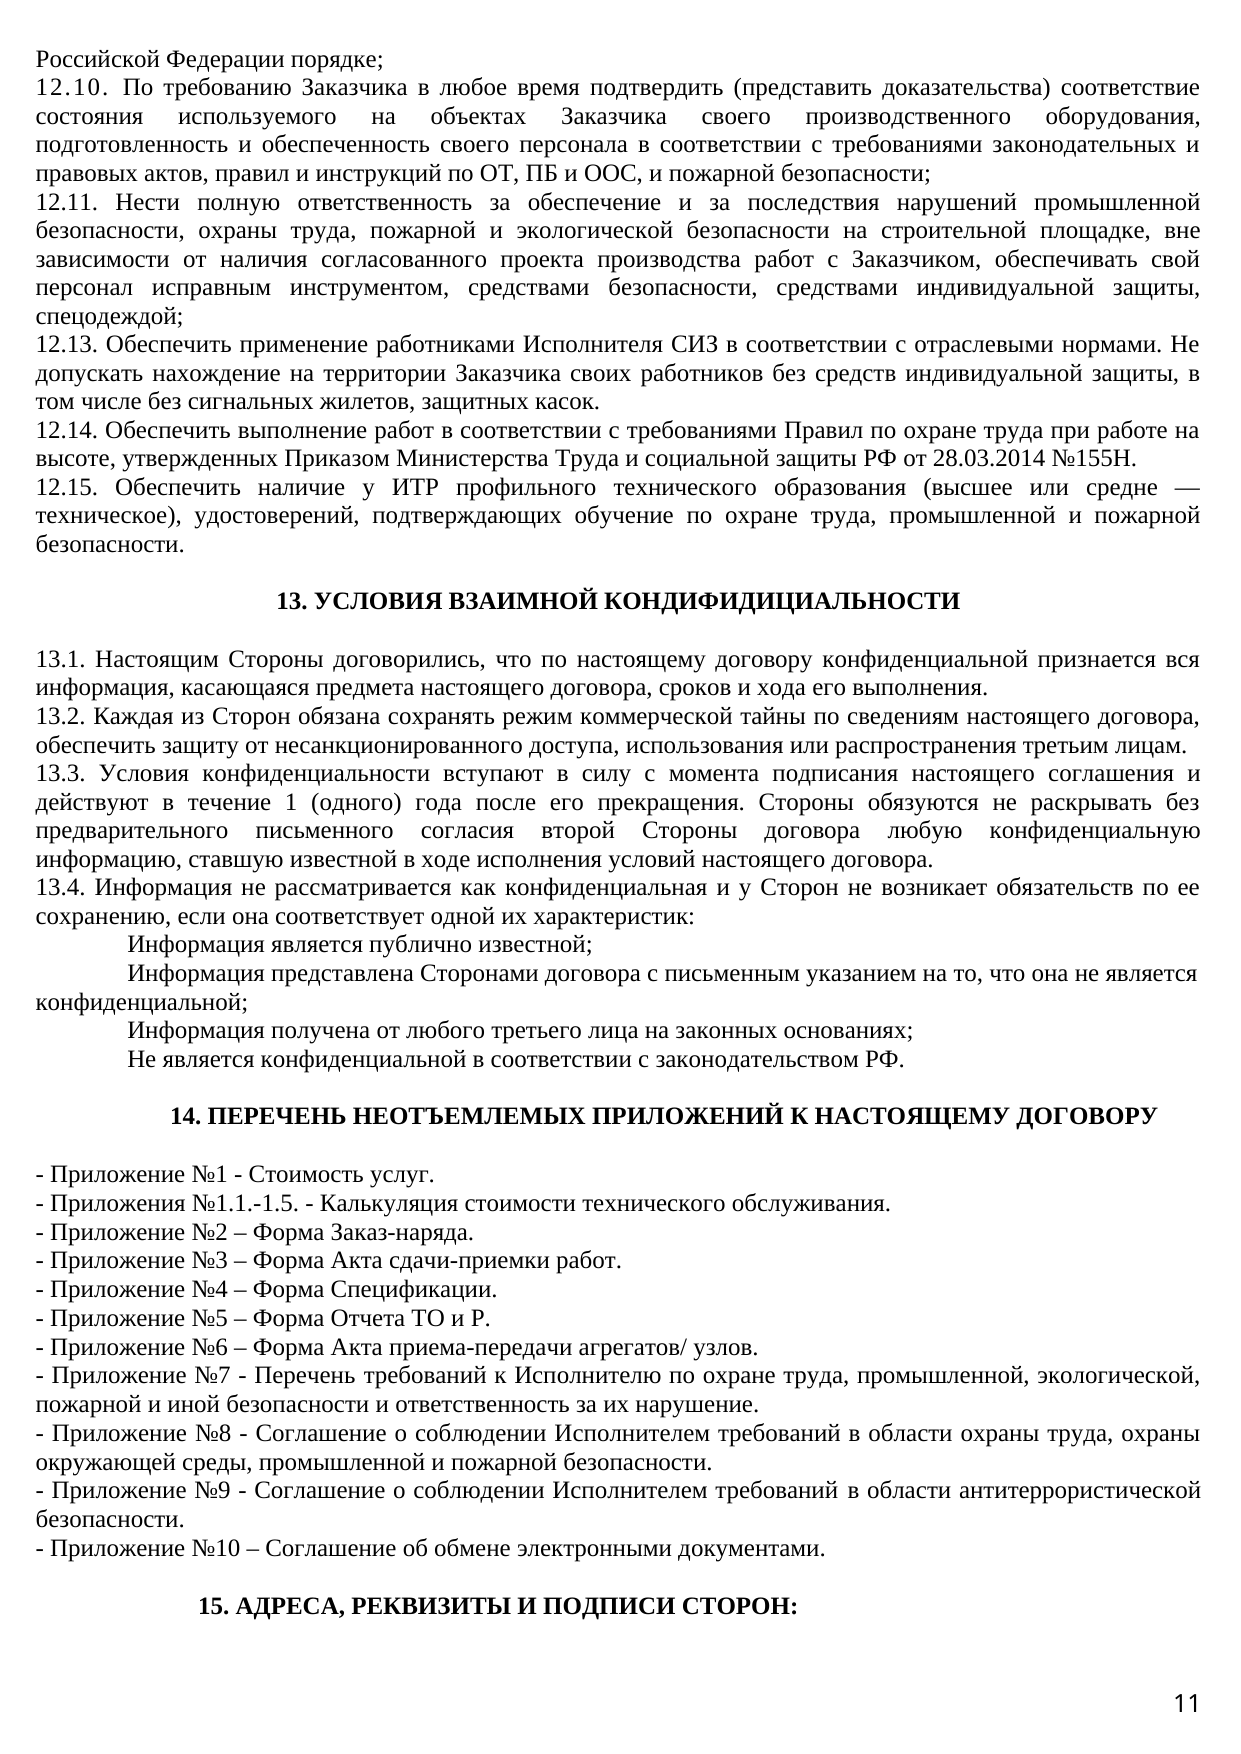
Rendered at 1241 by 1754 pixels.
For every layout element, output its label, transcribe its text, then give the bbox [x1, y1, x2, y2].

text 12.13. Обеспечить применение работниками Исполнителя СИЗ в соответствии с отраслевыми нормами. Не допускать нахождение на территории Заказчика своих работников без средств индивидуальной защиты, в том числе без сигнальных жилетов, защитных касок. [35, 330, 1201, 415]
text - Приложение №9 - Соглашение о соблюдении Исполнителем требований в области антитеррористической безопасности. [35, 1476, 1201, 1533]
text 15. АДРЕСА, РЕКВИЗИТЫ И ПОДПИСИ СТОРОН: [35, 1585, 1201, 1622]
text 12.14. Обеспечить выполнение работ в соответствии с требованиями Правил по охране труда при работе на высоте, утвержденных Приказом Министерства Труда и социальной защиты РФ от 28.03.2014 №155Н. [35, 415, 1201, 472]
text Информация получена от любого третьего лица на законных основаниях; [35, 1016, 1201, 1044]
text - Приложение №7 - Перечень требований к Исполнителю по охране труда, промышленной, экологической, пожарной и иной безопасности и ответственность за их нарушение. [35, 1361, 1201, 1418]
text - Приложения №1.1.-1.5. - Калькуляция стоимости технического обслуживания. [35, 1188, 1201, 1217]
text - Приложение №4 – Форма Спецификации. [35, 1274, 1201, 1303]
text 12.11. Нести полную ответственность за обеспечение и за последствия нарушений промышленной безопасности, охраны труда, пожарной и экологической безопасности на строительной площадке, вне зависимости от наличия согласованного проекта производства работ с Заказчиком, обеспечивать свой персонал исправным инструментом, средствами безопасности, средствами индивидуальной защиты, спецодеждой; [35, 187, 1201, 330]
text - Приложение №6 – Форма Акта приема-передачи агрегатов/ узлов. [35, 1332, 1201, 1361]
text 13.4. Информация не рассматривается как конфиденциальная и у Сторон не возникает обязательств по ее сохранению, если она соответствует одной их характеристик: [35, 873, 1201, 930]
text - Приложение №5 – Форма Отчета ТО и Р. [35, 1303, 1201, 1332]
text - Приложение №10 – Соглашение об обмене электронными документами. [35, 1533, 1201, 1562]
text 12.15. Обеспечить наличие у ИТР профильного технического образования (высшее или средне — техническое), удостоверений, подтверждающих обучение по охране труда, промышленной и пожарной безопасности. [35, 472, 1201, 558]
text - Приложение №2 – Форма Заказ-наряда. [35, 1217, 1201, 1246]
text 13.3. Условия конфиденциальности вступают в силу с момента подписания настоящего соглашения и действуют в течение 1 (одного) года после его прекращения. Стороны обязуются не раскрывать без предварительного письменного согласия второй Стороны договора любую конфиденциальную информацию, ставшую известной в ходе исполнения условий настоящего договора. [35, 759, 1201, 873]
text Информация представлена Сторонами договора с письменным указанием на то, что она не является конфиденциальной; [35, 958, 1201, 1016]
text 13.2. Каждая из Сторон обязана сохранять режим коммерческой тайны по сведениям настоящего договора, обеспечить защиту от несанкционированного доступа, использования или распространения третьим лицам. [35, 701, 1201, 759]
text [35, 44, 1201, 73]
text - Приложение №3 – Форма Акта сдачи-приемки работ. [35, 1246, 1201, 1274]
text 13. УСЛОВИЯ ВЗАИМНОЙ КОНДИФИДИЦИАЛЬНОСТИ [35, 587, 1201, 615]
text - Приложение №1 - Стоимость услуг. [35, 1159, 1201, 1188]
text Информация является публично известной; [35, 930, 1201, 958]
text 14. ПЕРЕЧЕНЬ НЕОТЪЕМЛЕМЫХ ПРИЛОЖЕНИЙ К НАСТОЯЩЕМУ ДОГОВОРУ [35, 1101, 1201, 1130]
text - Приложение №8 - Соглашение о соблюдении Исполнителем требований в области охраны труда, охраны окружающей среды, промышленной и пожарной безопасности. [35, 1418, 1201, 1476]
text 12.10. По требованию Заказчика в любое время подтвердить (представить доказательства) соответствие состояния используемого на объектах Заказчика своего производственного оборудования, подготовленность и обеспеченность своего персонала в соответствии с требованиями законодательных и правовых актов, правил и инструкций по ОТ, ПБ и ООС, и пожарной безопасности; [35, 73, 1201, 187]
text 13.1. Настоящим Стороны договорились, что по настоящему договору конфиденциальной признается вся информация, касающаяся предмета настоящего договора, сроков и хода его выполнения. [35, 644, 1201, 701]
text Не является конфиденциальной в соответствии с законодательством РФ. [35, 1044, 1201, 1073]
